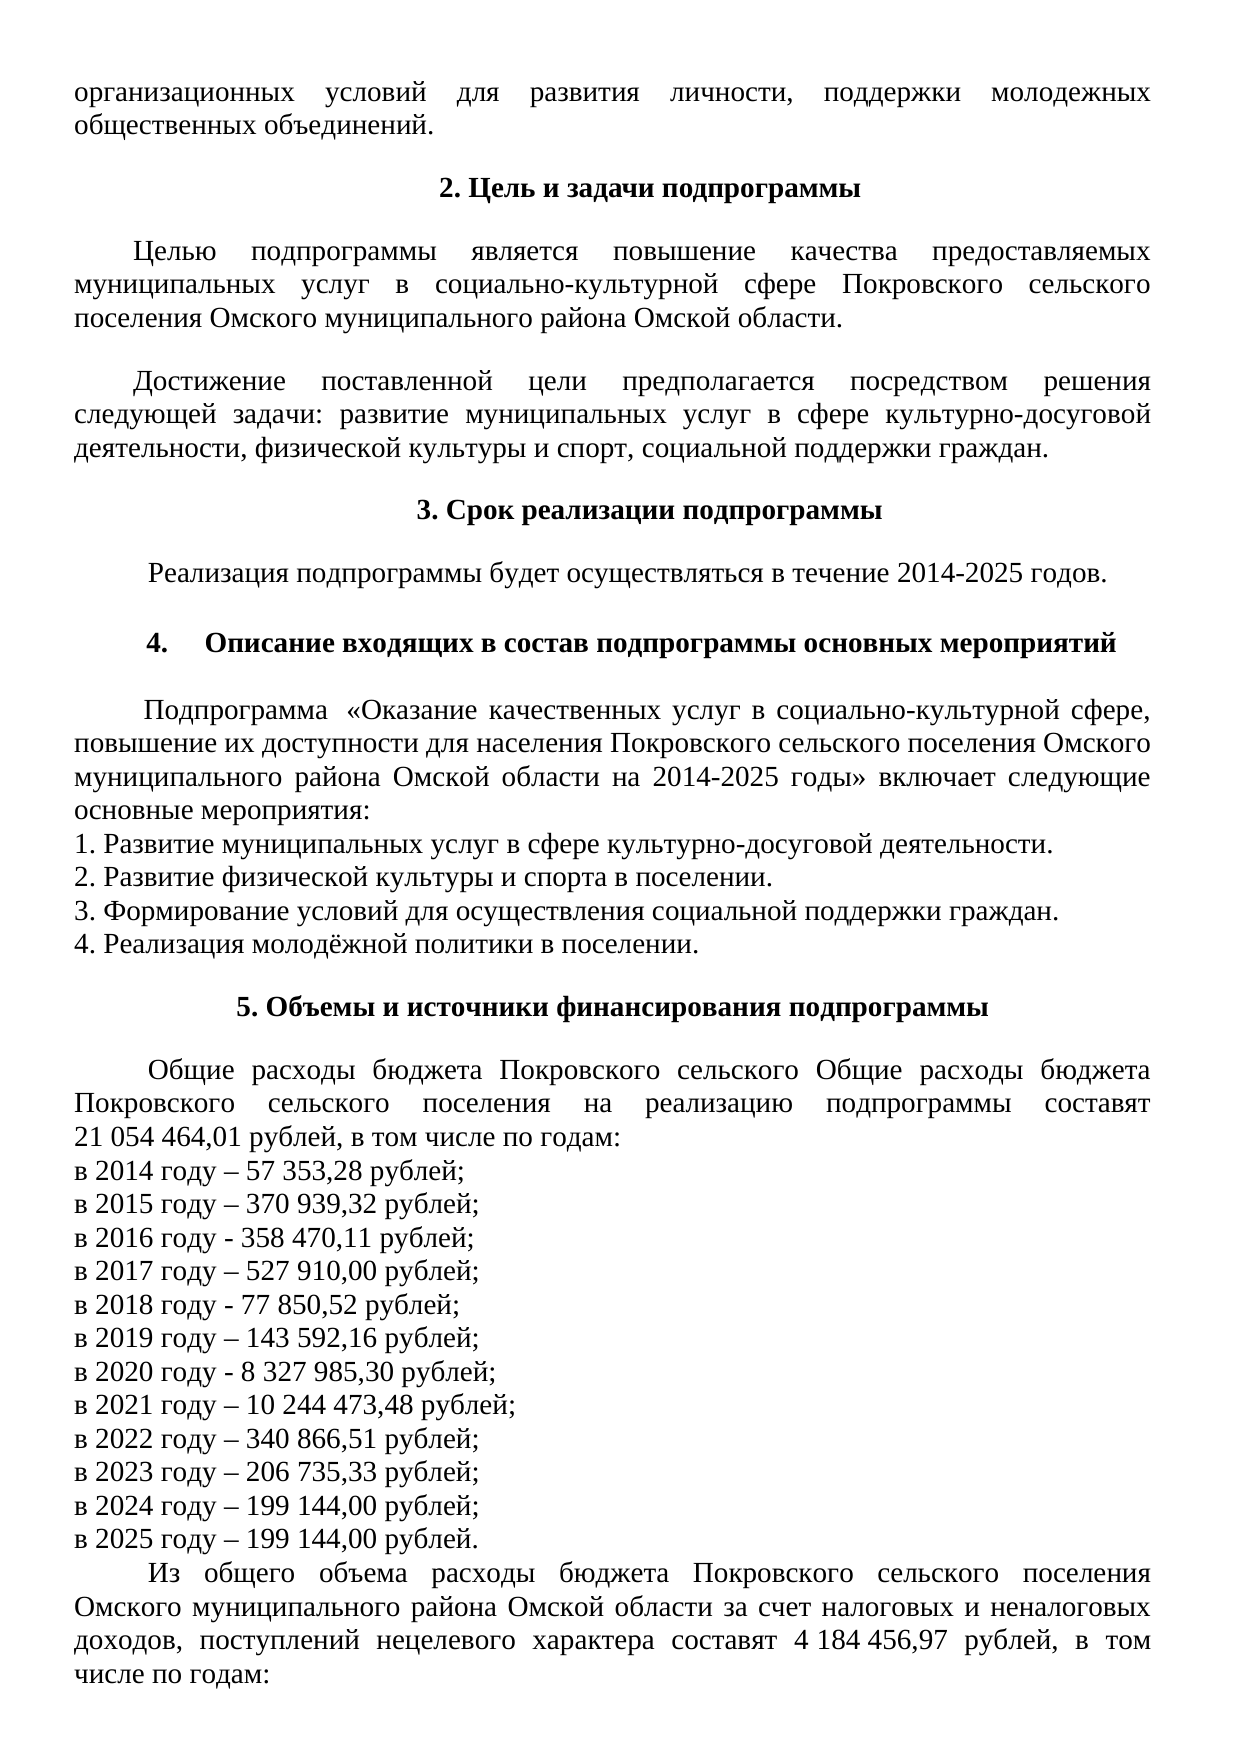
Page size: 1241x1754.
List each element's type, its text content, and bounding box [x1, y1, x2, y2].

text в 2024 году – 199 144,00 рублей; [74, 1488, 1152, 1522]
text Реализация подпрограммы будет осуществляться в течение 2014-2025 годов. [74, 555, 1152, 589]
text в 2021 году – 10 244 473,48 рублей; [74, 1387, 1152, 1421]
text в 2018 году - 77 850,52 рублей; [74, 1287, 1152, 1320]
text в 2023 году – 206 735,33 рублей; [74, 1454, 1152, 1488]
text в 2020 году - 8 327 985,30 рублей; [74, 1354, 1152, 1387]
text 3. Формирование условий для осуществления социальной поддержки граждан. [74, 893, 1152, 927]
text 1. Развитие муниципальных услуг в сфере культурно-досуговой деятельности. [74, 826, 1152, 859]
text в 2017 году – 527 910,00 рублей; [74, 1253, 1152, 1287]
text в 2025 году – 199 144,00 рублей. [74, 1522, 1152, 1555]
text Достижение поставленной цели предполагается посредством решения следующей задачи: развитие муниципальных услуг в сфере культурно-досуговой деятельности, физической культуры и спорт, социальной поддержки граждан. [74, 363, 1152, 463]
text 4. Описание входящих в состав подпрограммы основных мероприятий [111, 625, 1152, 658]
text Подпрограмма «Оказание качественных услуг в социально-культурной сфере, повышение их доступности для населения Покровского сельского поселения Омского муниципального района Омской области на 2014-2025 годы» включает следующие основные мероприятия: [74, 692, 1152, 826]
text в 2019 году – 143 592,16 рублей; [74, 1320, 1152, 1354]
text в 2014 году – 57 353,28 рублей; [74, 1153, 1152, 1186]
text Из общего объема расходы бюджета Покровского сельского поселения Омского муниципального района Омской области за счет налоговых и неналоговых доходов, поступлений нецелевого характера составят 4 184 456,97 рублей, в том числе по годам: [74, 1555, 1152, 1689]
text в 2016 году - 358 470,11 рублей; [74, 1220, 1152, 1253]
text в 2015 году – 370 939,32 рублей; [74, 1186, 1152, 1220]
text 2. Цель и задачи подпрограммы [74, 170, 1152, 204]
text Целью подпрограммы является повышение качества предоставляемых муниципальных услуг в социально-культурной сфере Покровского сельского поселения Омского муниципального района Омской области. [74, 233, 1152, 333]
text 5. Объемы и источники финансирования подпрограммы [74, 989, 1152, 1023]
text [74, 74, 1152, 141]
text 3. Срок реализации подпрограммы [74, 492, 1152, 526]
text в 2022 году – 340 866,51 рублей; [74, 1421, 1152, 1454]
text 4. Реализация молодёжной политики в поселении. [74, 927, 1152, 960]
text Общие расходы бюджета Покровского сельского Общие расходы бюджета Покровского сельского поселения на реализацию подпрограммы составят 21 054 464,01 рублей, в том числе по годам: [74, 1052, 1152, 1153]
text 2. Развитие физической культуры и спорта в поселении. [74, 859, 1152, 893]
